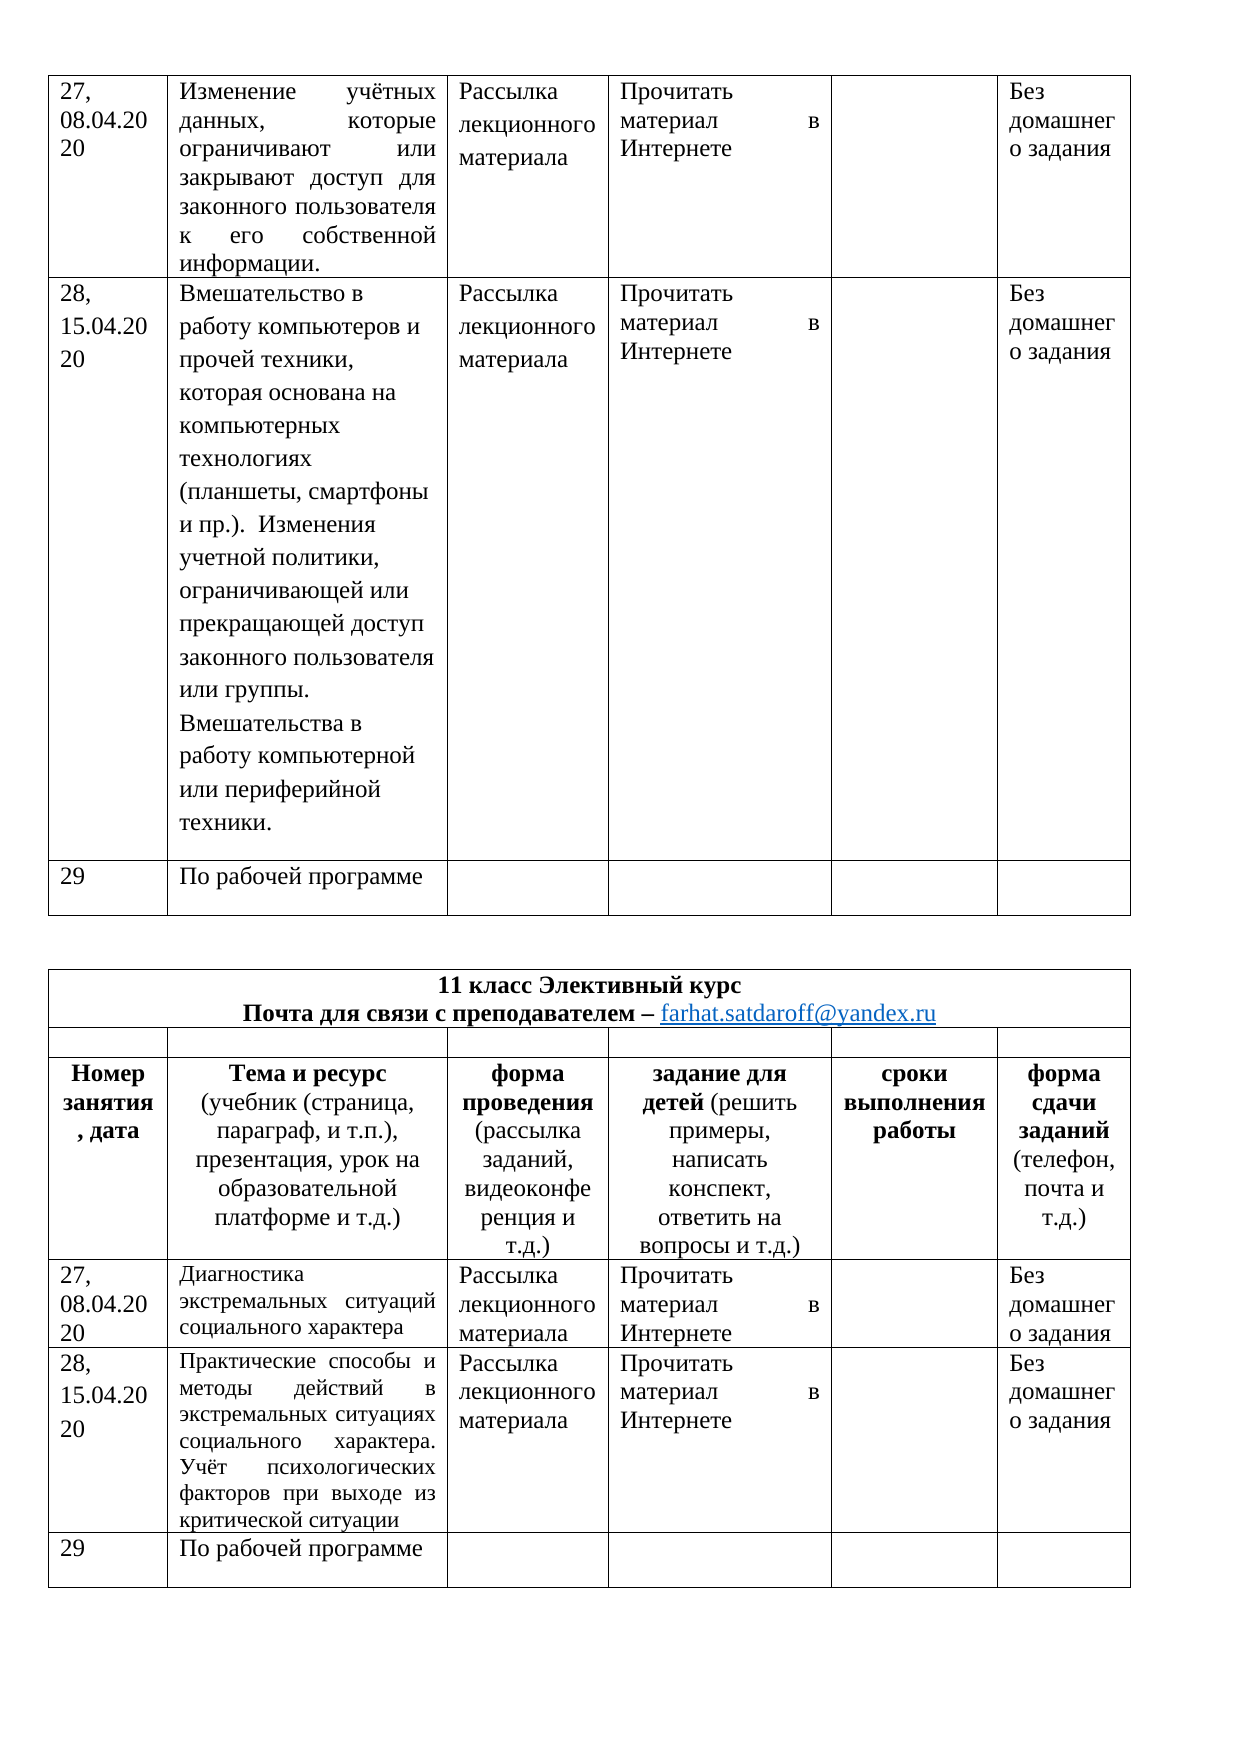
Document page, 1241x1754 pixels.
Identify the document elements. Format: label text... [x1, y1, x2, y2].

table_cell 29 [49, 861, 167, 914]
table_cell По рабочей программе [168, 1533, 447, 1587]
table_cell [49, 1028, 167, 1057]
table_cell [832, 1533, 997, 1587]
table_cell Прочитать материал в Интернете [609, 1348, 831, 1532]
table_cell 28, 15.04.2020 [49, 278, 167, 860]
table_cell Тема и ресурс (учебник (страница, параграф, и т.п.), презентация, урок на образовательной платформе и т.д.) [168, 1058, 447, 1259]
table_cell [448, 1533, 608, 1587]
table_cell [832, 76, 997, 277]
table_cell [609, 1533, 831, 1587]
table_cell форма сдачи заданий (телефон, почта и т.д.) [998, 1058, 1130, 1259]
table_cell [609, 861, 831, 914]
table_cell [832, 1028, 997, 1057]
table_cell Рассылка лекционного материала [448, 1260, 608, 1347]
table_cell [832, 1260, 997, 1347]
table_cell Без домашнего задания [998, 1348, 1130, 1532]
table_cell 27, 08.04.2020 [49, 1260, 167, 1347]
table_cell задание для детей (решить примеры, написать конспект, ответить на вопросы и т.д.) [609, 1058, 831, 1259]
table_cell 27, 08.04.2020 [49, 76, 167, 277]
table_cell [998, 861, 1130, 914]
table_cell Рассылка лекционного материала [448, 278, 608, 860]
table_cell Вмешательство в работу компьютеров и прочей техники, которая основана на компьютерных технологиях (планшеты, смартфоны и пр.). Изменения учетной политики, ограничивающей или прекращающей доступ законного пользователя или группы. Вмешательства в работу компьютерной или периферийной техники. [168, 278, 447, 860]
table_cell Прочитать материал в Интернете [609, 76, 831, 277]
table_cell [448, 861, 608, 914]
table_cell [609, 1028, 831, 1057]
table_cell [832, 278, 997, 860]
table_cell Рассылка лекционного материала [448, 76, 608, 277]
table_cell сроки выполнения работы [832, 1058, 997, 1259]
table_cell Изменение учётных данных, которые ограничивают или закрывают доступ для законного пользователя к его собственной информации. [168, 76, 447, 277]
table_cell Номер занятия, дата [49, 1058, 167, 1259]
table_cell Прочитать материал в Интернете [609, 1260, 831, 1347]
table_cell 28, 15.04.2020 [49, 1348, 167, 1532]
table_cell Без домашнего задания [998, 76, 1130, 277]
table_cell Рассылка лекционного материала [448, 1348, 608, 1532]
table_cell Без домашнего задания [998, 1260, 1130, 1347]
table_cell 29 [49, 1533, 167, 1587]
table_cell [998, 1533, 1130, 1587]
table_header 11 класс Элективный курс Почта для связи с преподавателем – farhat.satdaroff@yandex.ru [49, 970, 1130, 1027]
table_cell Без домашнего задания [998, 278, 1130, 860]
table_cell [998, 1028, 1130, 1057]
table_cell [168, 1028, 447, 1057]
table_cell Прочитать материал в Интернете [609, 278, 831, 860]
table_cell форма проведения (рассылка заданий, видеоконференция и т.д.) [448, 1058, 608, 1259]
table_cell По рабочей программе [168, 861, 447, 914]
table_cell Практические способы и методы действий в экстремальных ситуациях социального характера. Учёт психологических факторов при выходе из критической ситуации [168, 1348, 447, 1532]
table_cell Диагностика экстремальных ситуаций социального характера [168, 1260, 447, 1347]
table_cell [832, 861, 997, 914]
table_cell [448, 1028, 608, 1057]
table_cell [832, 1348, 997, 1532]
